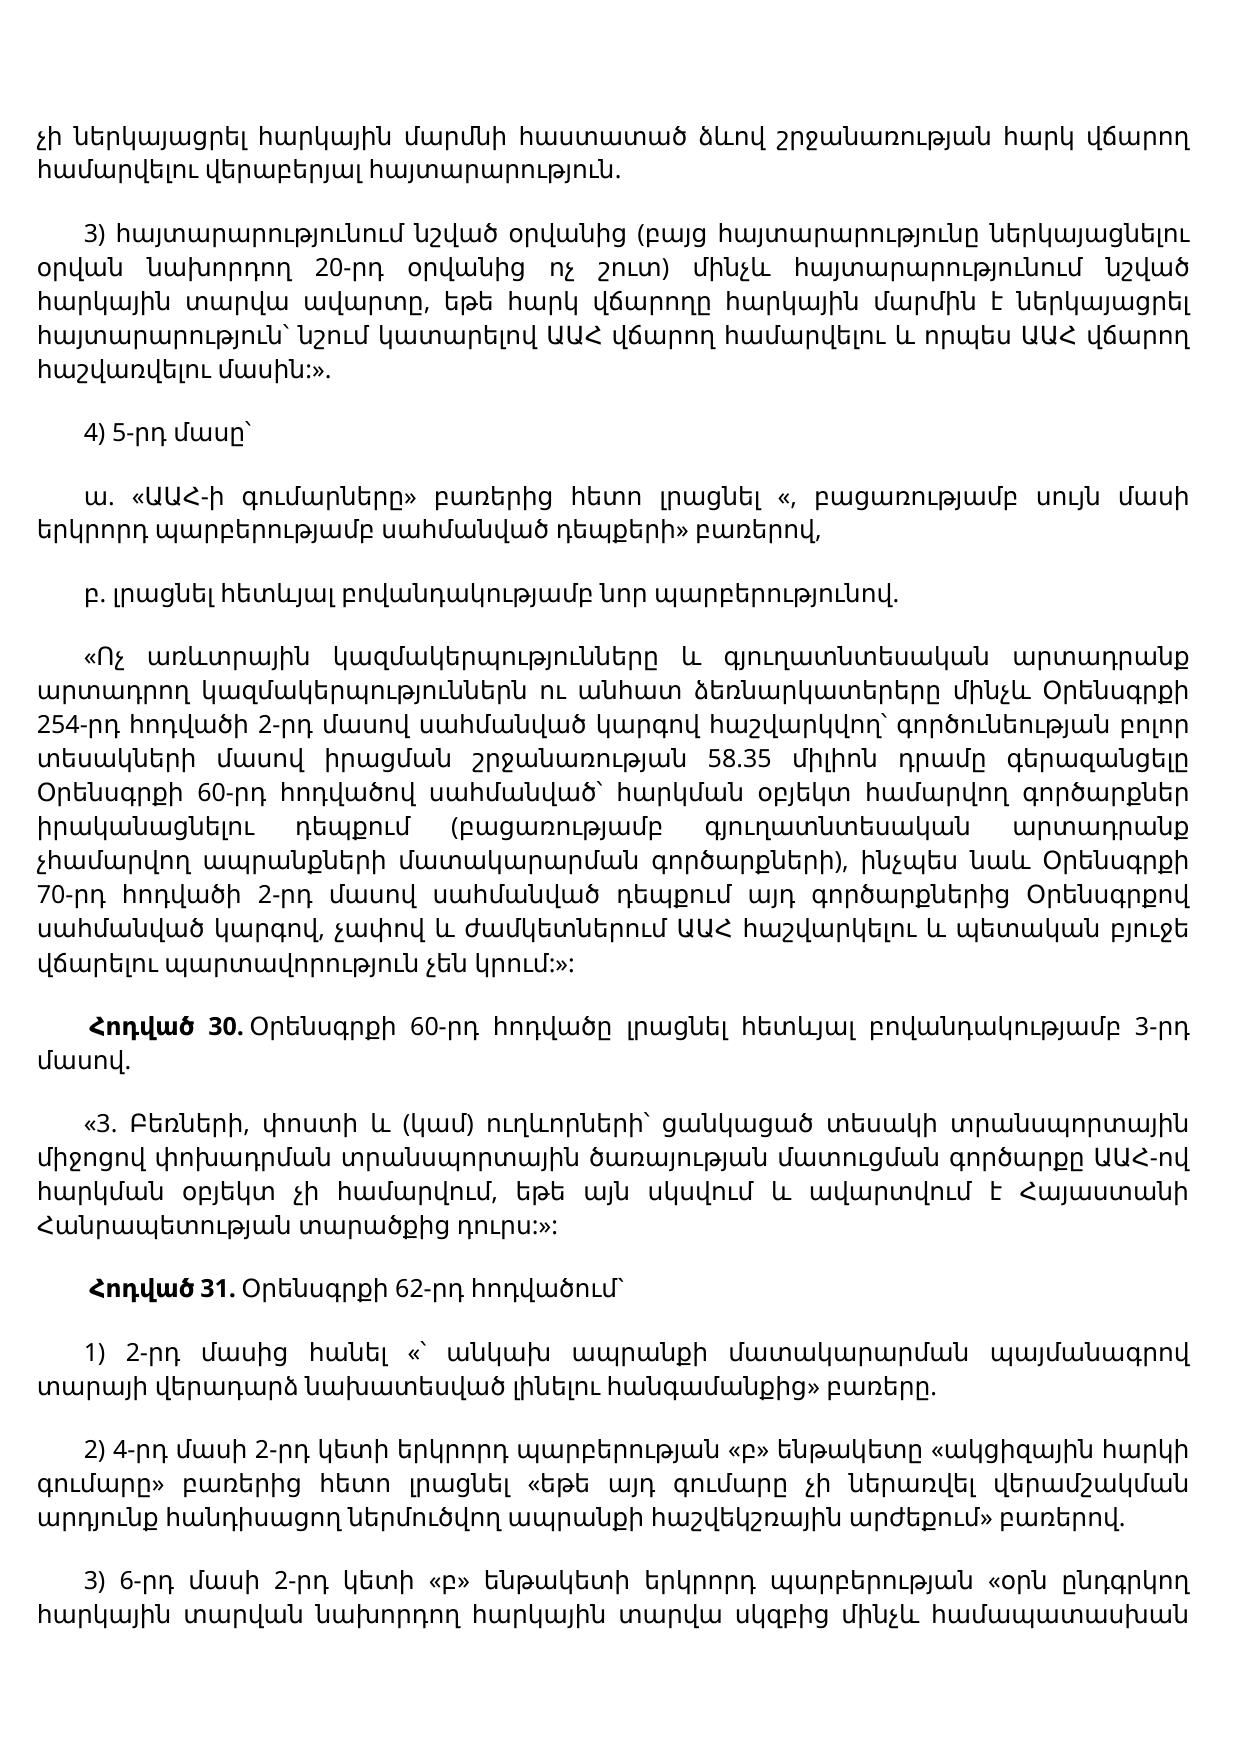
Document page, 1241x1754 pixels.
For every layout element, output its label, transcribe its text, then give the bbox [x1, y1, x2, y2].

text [37, 118, 1190, 186]
text Հոդված 30. Օրենսգրքի 60-րդ հոդվածը լրացնել հետևյալ բովանդակությամբ 3-րդ մասով. [37, 1008, 1190, 1077]
text 3) հայտարարությունում նշված օրվանից (բայց հայտարարությունը ներկայացնելու օրվան նախորդող 20-րդ օրվանից ոչ շուտ) մինչև հայտարարությունում նշված հարկային տարվա ավարտը, եթե հարկ վճարողը հարկային մարմին է ներկայացրել հայտարարություն՝ նշում կատարելով ԱԱՀ վճարող համարվելու և որպես ԱԱՀ վճարող հաշվառվելու մասին:». [37, 215, 1190, 386]
text բ. լրացնել հետևյալ բովանդակությամբ նոր պարբերությունով. [37, 575, 1190, 609]
text «Ոչ առևտրային կազմակերպությունները և գյուղատնտեսական արտադրանք արտադրող կազմակերպություններն ու անհատ ձեռնարկատերերը մինչև Օրենսգրքի 254-րդ հոդվածի 2-րդ մասով սահմանված կարգով հաշվարկվող՝ գործունեության բոլոր տեսակների մասով իրացման շրջանառության 58.35 միլիոն դրամը գերազանցելը Օրենսգրքի 60-րդ հոդվածով սահմանված՝ հարկման օբյեկտ համարվող գործարքներ իրականացնելու դեպքում (բացառությամբ գյուղատնտեսական արտադրանք չհամարվող ապրանքների մատակարարման գործարքների), ինչպես նաև Օրենսգրքի 70-րդ հոդվածի 2-րդ մասով սահմանված դեպքում այդ գործարքներից Օրենսգրքով սահմանված կարգով, չափով և ժամկետներում ԱԱՀ հաշվարկելու և պետական բյուջե վճարելու պարտավորություն չեն կրում:»: [37, 639, 1190, 979]
text 2) 4-րդ մասի 2-րդ կետի երկրորդ պարբերության «բ» ենթակետը «ակցիզային հարկի գումարը» բառերից հետո լրացնել «եթե այդ գումարը չի ներառվել վերամշակման արդյունք հանդիսացող ներմուծվող ապրանքի հաշվեկշռային արժեքում» բառերով. [37, 1432, 1190, 1534]
text Հոդված 31. Օրենսգրքի 62-րդ հոդվածում` [37, 1271, 1190, 1305]
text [37, 1563, 1190, 1631]
text «3. Բեռների, փոստի և (կամ) ուղևորների՝ ցանկացած տեսակի տրանսպորտային միջոցով փոխադրման տրանսպորտային ծառայության մատուցման գործարքը ԱԱՀ-ով հարկման օբյեկտ չի համարվում, եթե այն սկսվում և ավարտվում է Հայաստանի Հանրապետության տարածքից դուրս:»: [37, 1106, 1190, 1242]
text 4) 5-րդ մասը՝ [37, 415, 1190, 449]
text 1) 2-րդ մասից հանել «՝ անկախ ապրանքի մատակարարման պայմանագրով տարայի վերադարձ նախատեսված լինելու հանգամանքից» բառերը. [37, 1334, 1190, 1402]
text ա. «ԱԱՀ-ի գումարները» բառերից հետո լրացնել «, բացառությամբ սույն մասի երկրորդ պարբերությամբ սահմանված դեպքերի» բառերով, [37, 478, 1190, 546]
